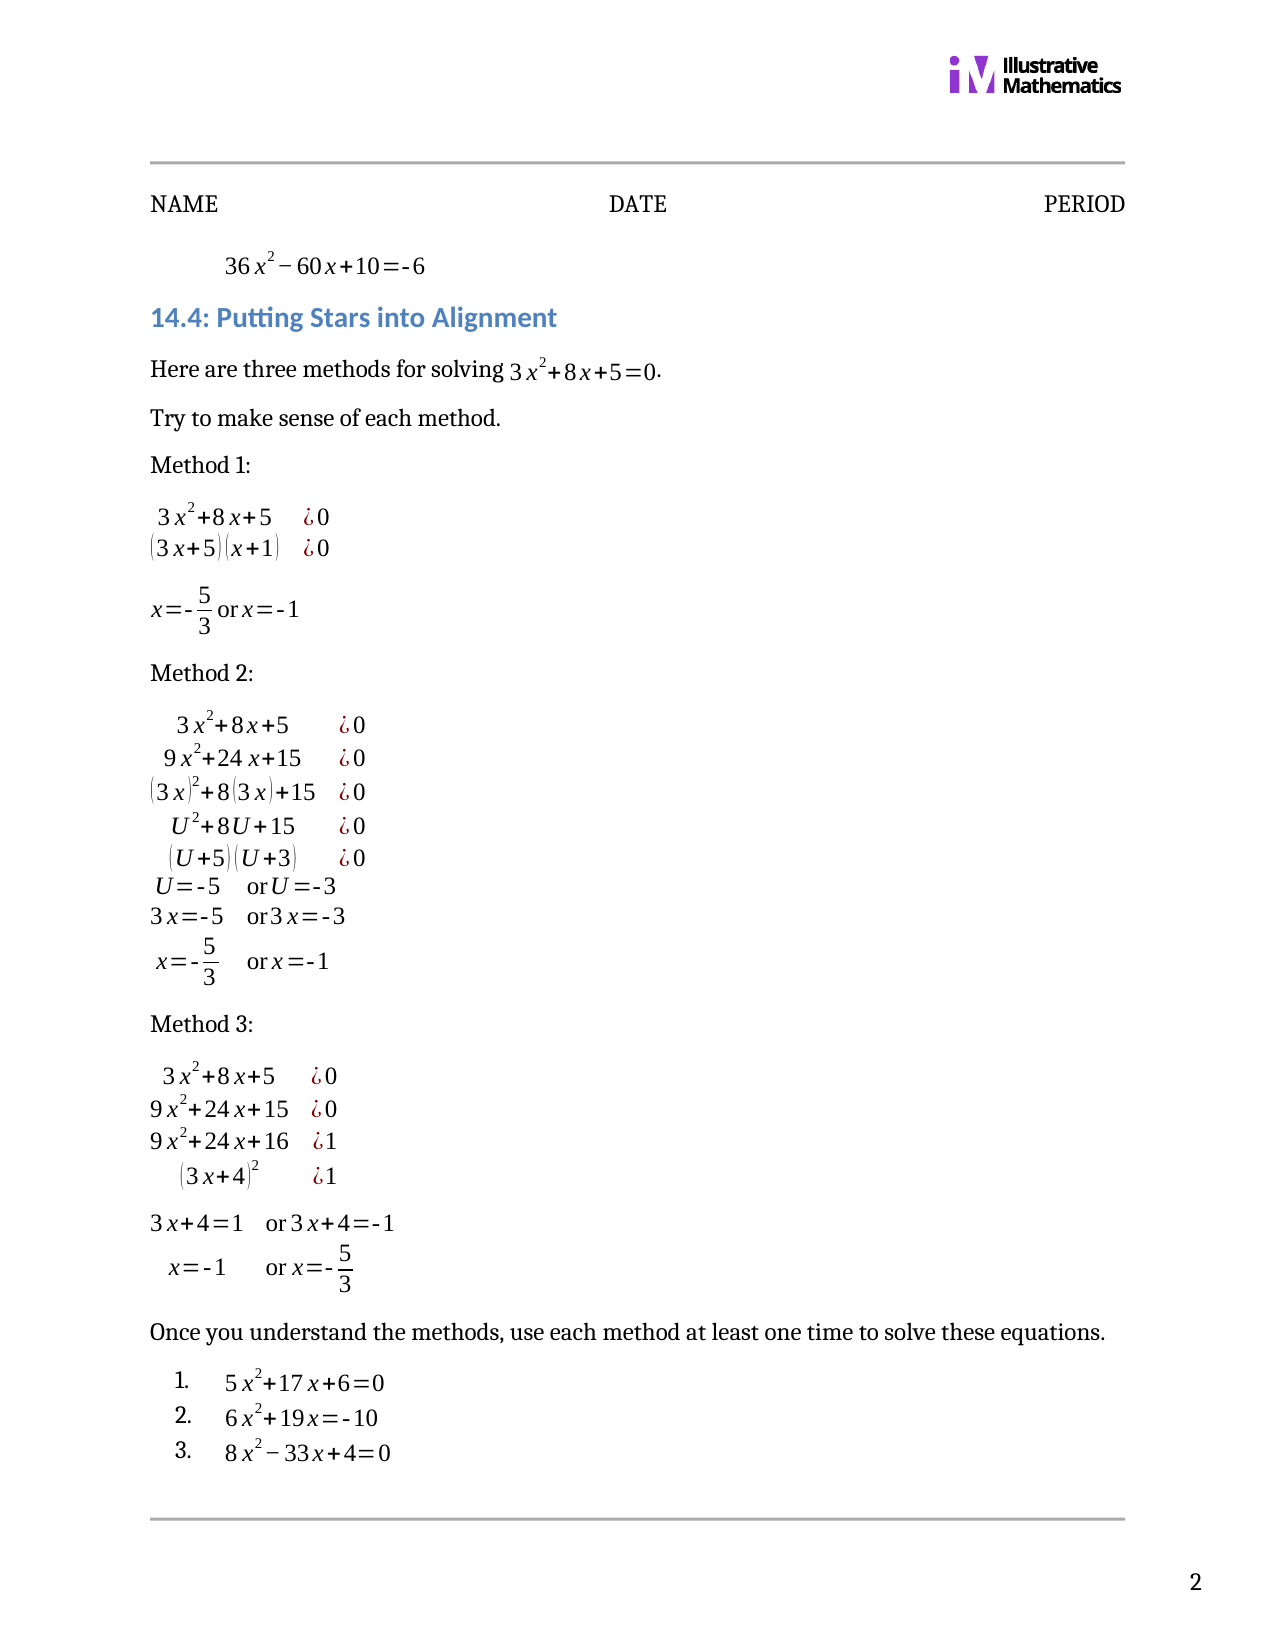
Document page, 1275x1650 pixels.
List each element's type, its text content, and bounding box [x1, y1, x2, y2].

text Try to make sense of each method. [150, 404, 1125, 432]
picture [949, 55, 1121, 93]
text Method 3: [150, 1010, 1125, 1039]
text Method 1: [150, 451, 1125, 480]
text Method 2: [150, 659, 1125, 688]
text Here are three methods for solving . [150, 354, 1125, 385]
text Once you understand the methods, use each method at least one time to solve these equations. [150, 1317, 1125, 1346]
subtitle 14.4: Putting Stars into Alignment [150, 299, 1125, 335]
